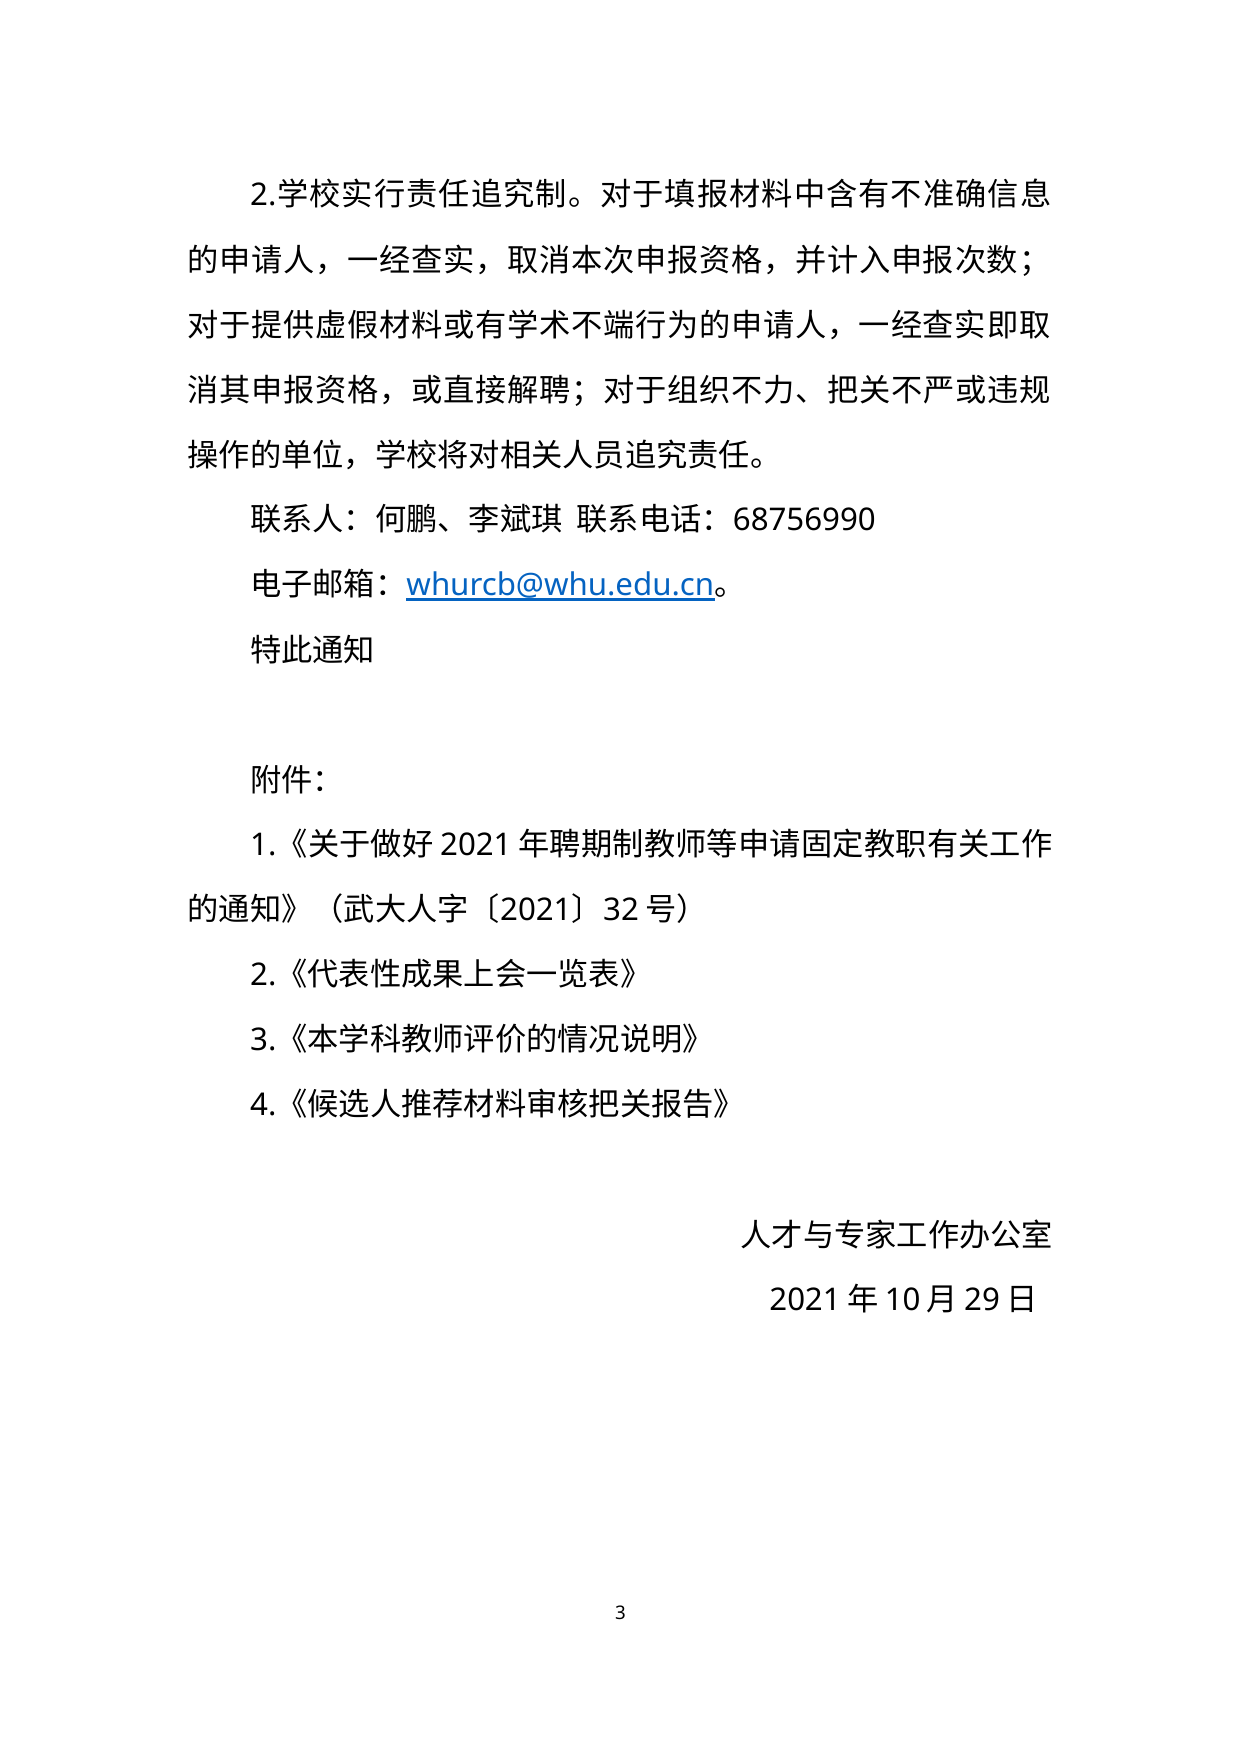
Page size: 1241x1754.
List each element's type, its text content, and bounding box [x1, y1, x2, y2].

text 附件： [187, 745, 1053, 810]
text 电子邮箱：whurcb@whu.edu.cn。 [187, 550, 1053, 615]
text 1.《关于做好2021年聘期制教师等申请固定教职有关工作的通知》（武大人字〔2021〕32号） [187, 810, 1053, 940]
text 特此通知 [187, 615, 1053, 680]
text 人才与专家工作办公室 [187, 1200, 1053, 1265]
text 联系人：何鹏、李斌琪 联系电话：68756990 [187, 485, 1053, 550]
text 2.学校实行责任追究制。对于填报材料中含有不准确信息的申请人，一经查实，取消本次申报资格，并计入申报次数；对于提供虚假材料或有学术不端行为的申请人，一经查实即取消其申报资格，或直接解聘；对于组织不力、把关不严或违规操作的单位，学校将对相关人员追究责任。 [187, 160, 1053, 485]
text 3.《本学科教师评价的情况说明》 [187, 1005, 1053, 1070]
text 2.《代表性成果上会一览表》 [187, 940, 1053, 1005]
text 2021年10月29日 [187, 1265, 1037, 1330]
text 4.《候选人推荐材料审核把关报告》 [187, 1070, 1053, 1135]
